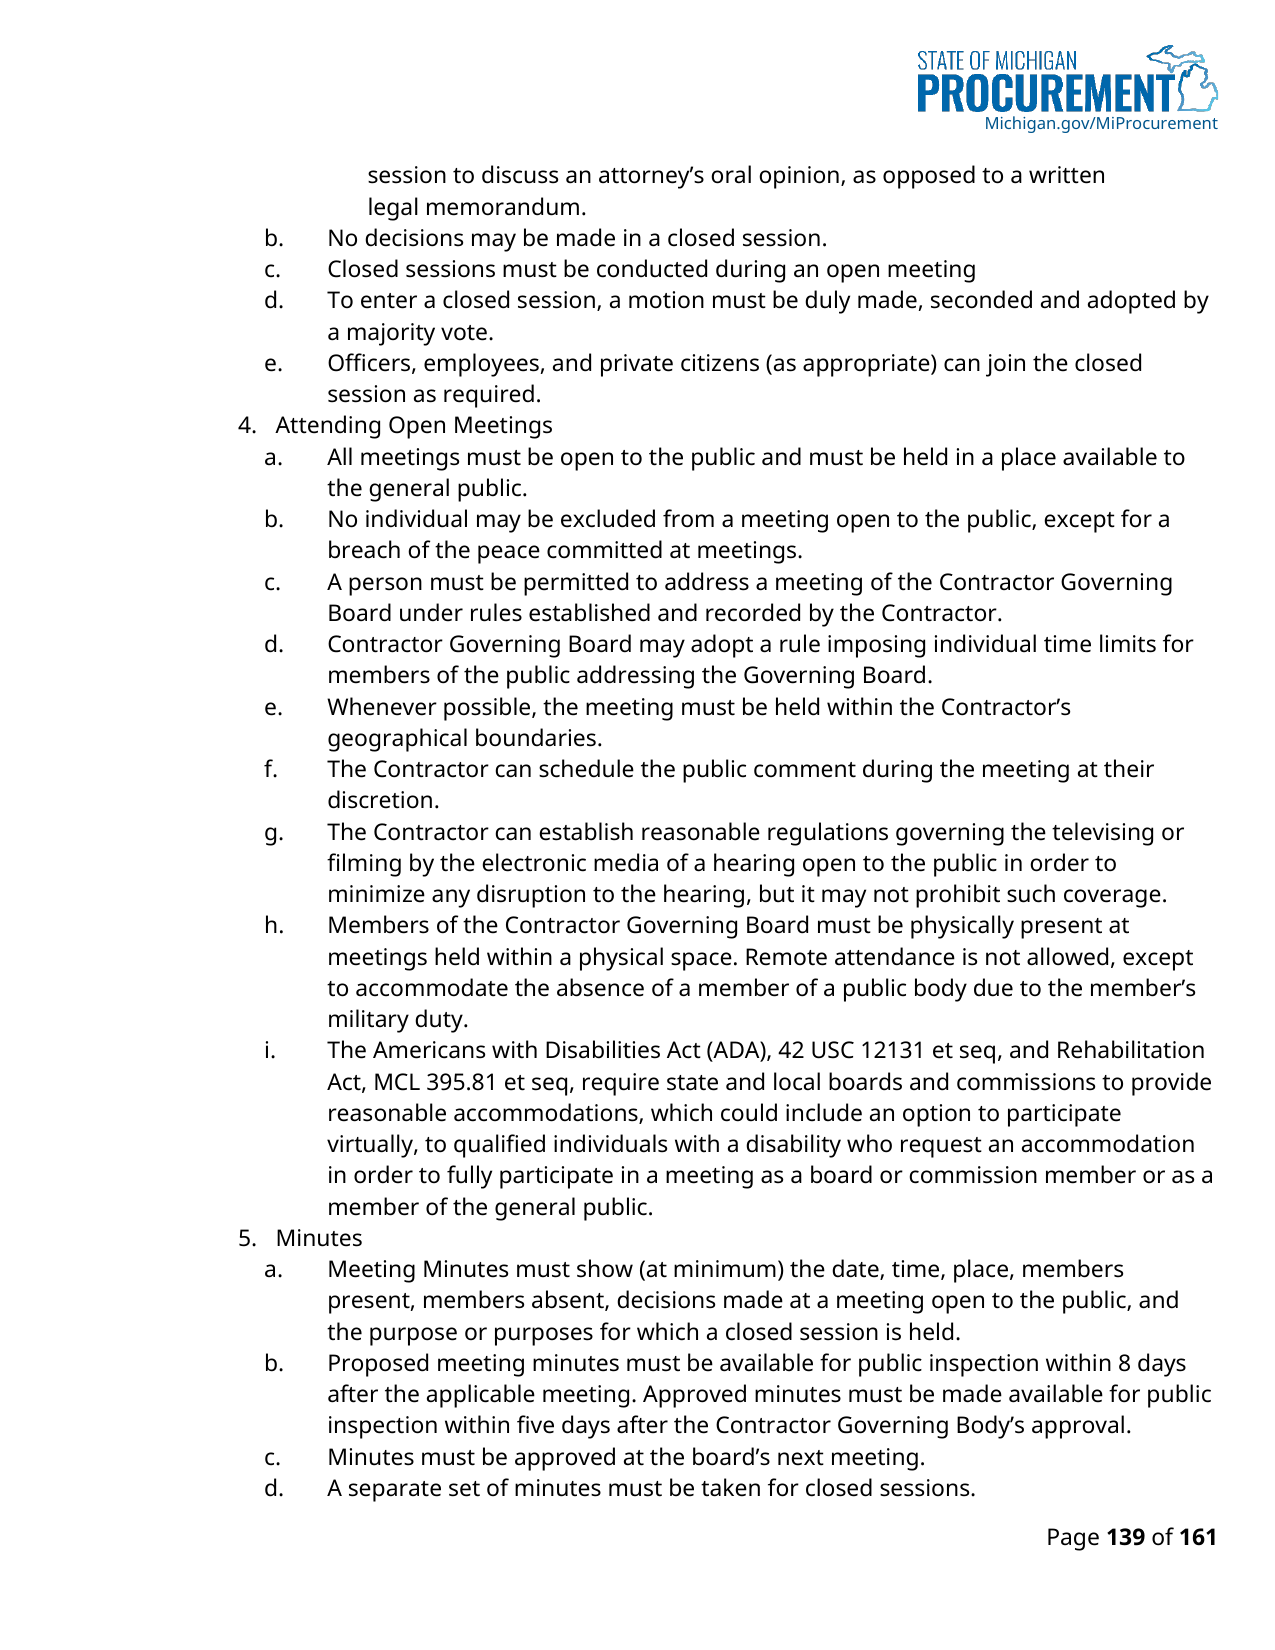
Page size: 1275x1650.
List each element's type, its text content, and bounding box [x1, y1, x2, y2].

list Minutes [238, 1222, 1164, 1253]
list To enter a closed session, a motion must be duly made, seconded and adopted by a majority vote. [264, 284, 1218, 347]
list A person must be permitted to address a meeting of the Contractor Governing Board under rules established and recorded by the Contractor. [264, 565, 1218, 628]
list The Contractor can schedule the public comment during the meeting at their discretion. [264, 753, 1218, 815]
list No decisions may be made in a closed session. [264, 222, 1218, 253]
list Attending Open Meetings [238, 409, 1164, 440]
list Contractor Governing Board may adopt a rule imposing individual time limits for members of the public addressing the Governing Board. [264, 628, 1218, 690]
picture [918, 45, 1219, 112]
list Minutes must be approved at the board’s next meeting. [264, 1440, 1218, 1472]
list All meetings must be open to the public and must be held in a place available to the general public. [264, 440, 1218, 503]
list A separate set of minutes must be taken for closed sessions. [264, 1472, 1218, 1503]
list Proposed meeting minutes must be available for public inspection within 8 days after the applicable meeting. Approved minutes must be made available for public inspection within five days after the Contractor Governing Body’s approval. [264, 1347, 1218, 1440]
list Members of the Contractor Governing Board must be physically present at meetings held within a physical space. Remote attendance is not allowed, except to accommodate the absence of a member of a public body due to the member’s military duty. [264, 909, 1218, 1034]
list Meeting Minutes must show (at minimum) the date, time, place, members present, members absent, decisions made at a meeting open to the public, and the purpose or purposes for which a closed session is held. [264, 1253, 1218, 1347]
list Closed sessions must be conducted during an open meeting [264, 253, 1218, 284]
list Officers, employees, and private citizens (as appropriate) can join the closed session as required. [264, 347, 1218, 409]
list No individual may be excluded from a meeting open to the public, except for a breach of the peace committed at meetings. [264, 503, 1218, 565]
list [329, 159, 1164, 222]
list The Americans with Disabilities Act (ADA), 42 USC 12131 et seq, and Rehabilitation Act, MCL 395.81 et seq, require state and local boards and commissions to provide reasonable accommodations, which could include an option to participate virtually, to qualified individuals with a disability who request an accommodation in order to fully participate in a meeting as a board or commission member or as a member of the general public. [264, 1034, 1218, 1222]
list Whenever possible, the meeting must be held within the Contractor’s geographical boundaries. [264, 690, 1218, 753]
list The Contractor can establish reasonable regulations governing the televising or filming by the electronic media of a hearing open to the public in order to minimize any disruption to the hearing, but it may not prohibit such coverage. [264, 815, 1218, 909]
